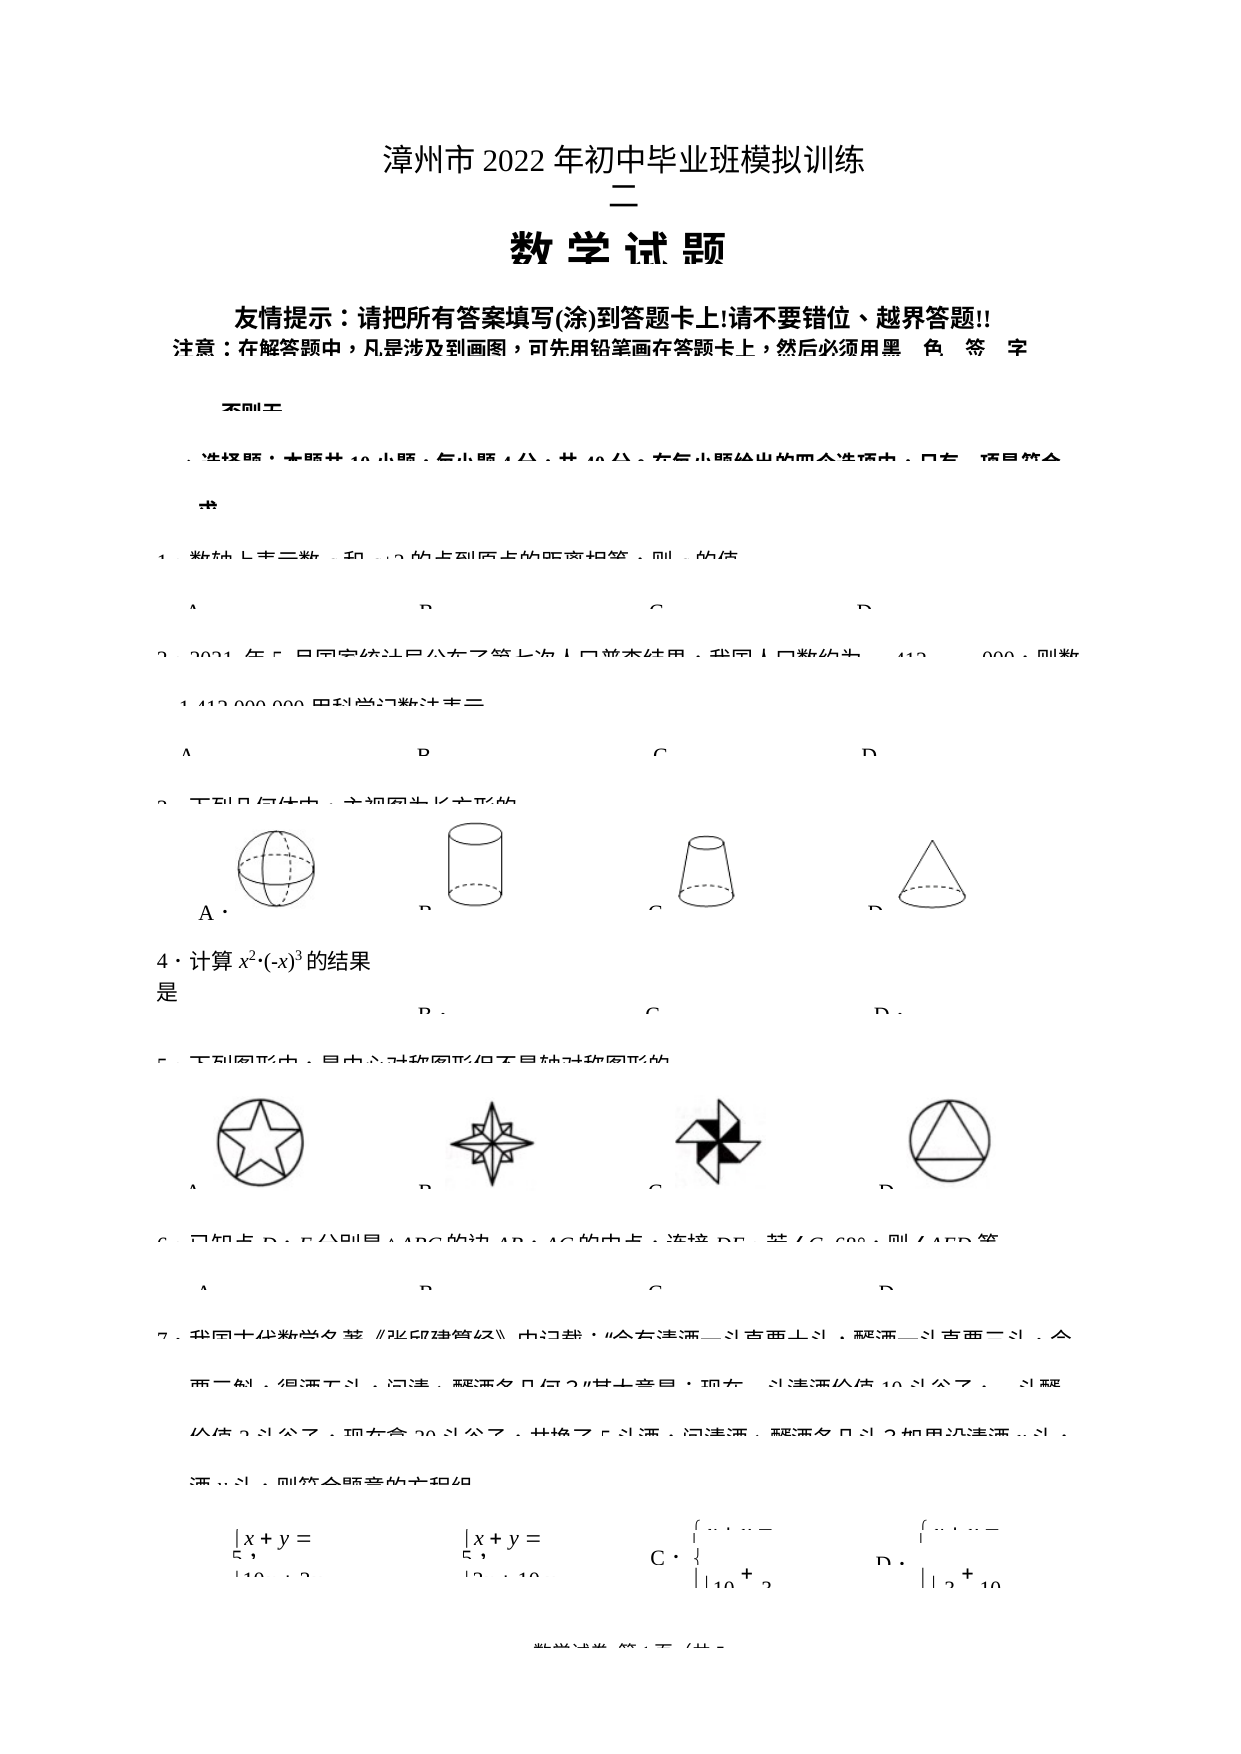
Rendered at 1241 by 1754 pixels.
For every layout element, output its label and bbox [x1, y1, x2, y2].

picture [445, 1097, 539, 1191]
picture [675, 834, 740, 912]
picture [906, 1097, 996, 1191]
picture [896, 838, 970, 912]
picture [235, 829, 319, 912]
picture [445, 821, 510, 912]
picture [675, 1095, 766, 1191]
picture [213, 1096, 309, 1191]
